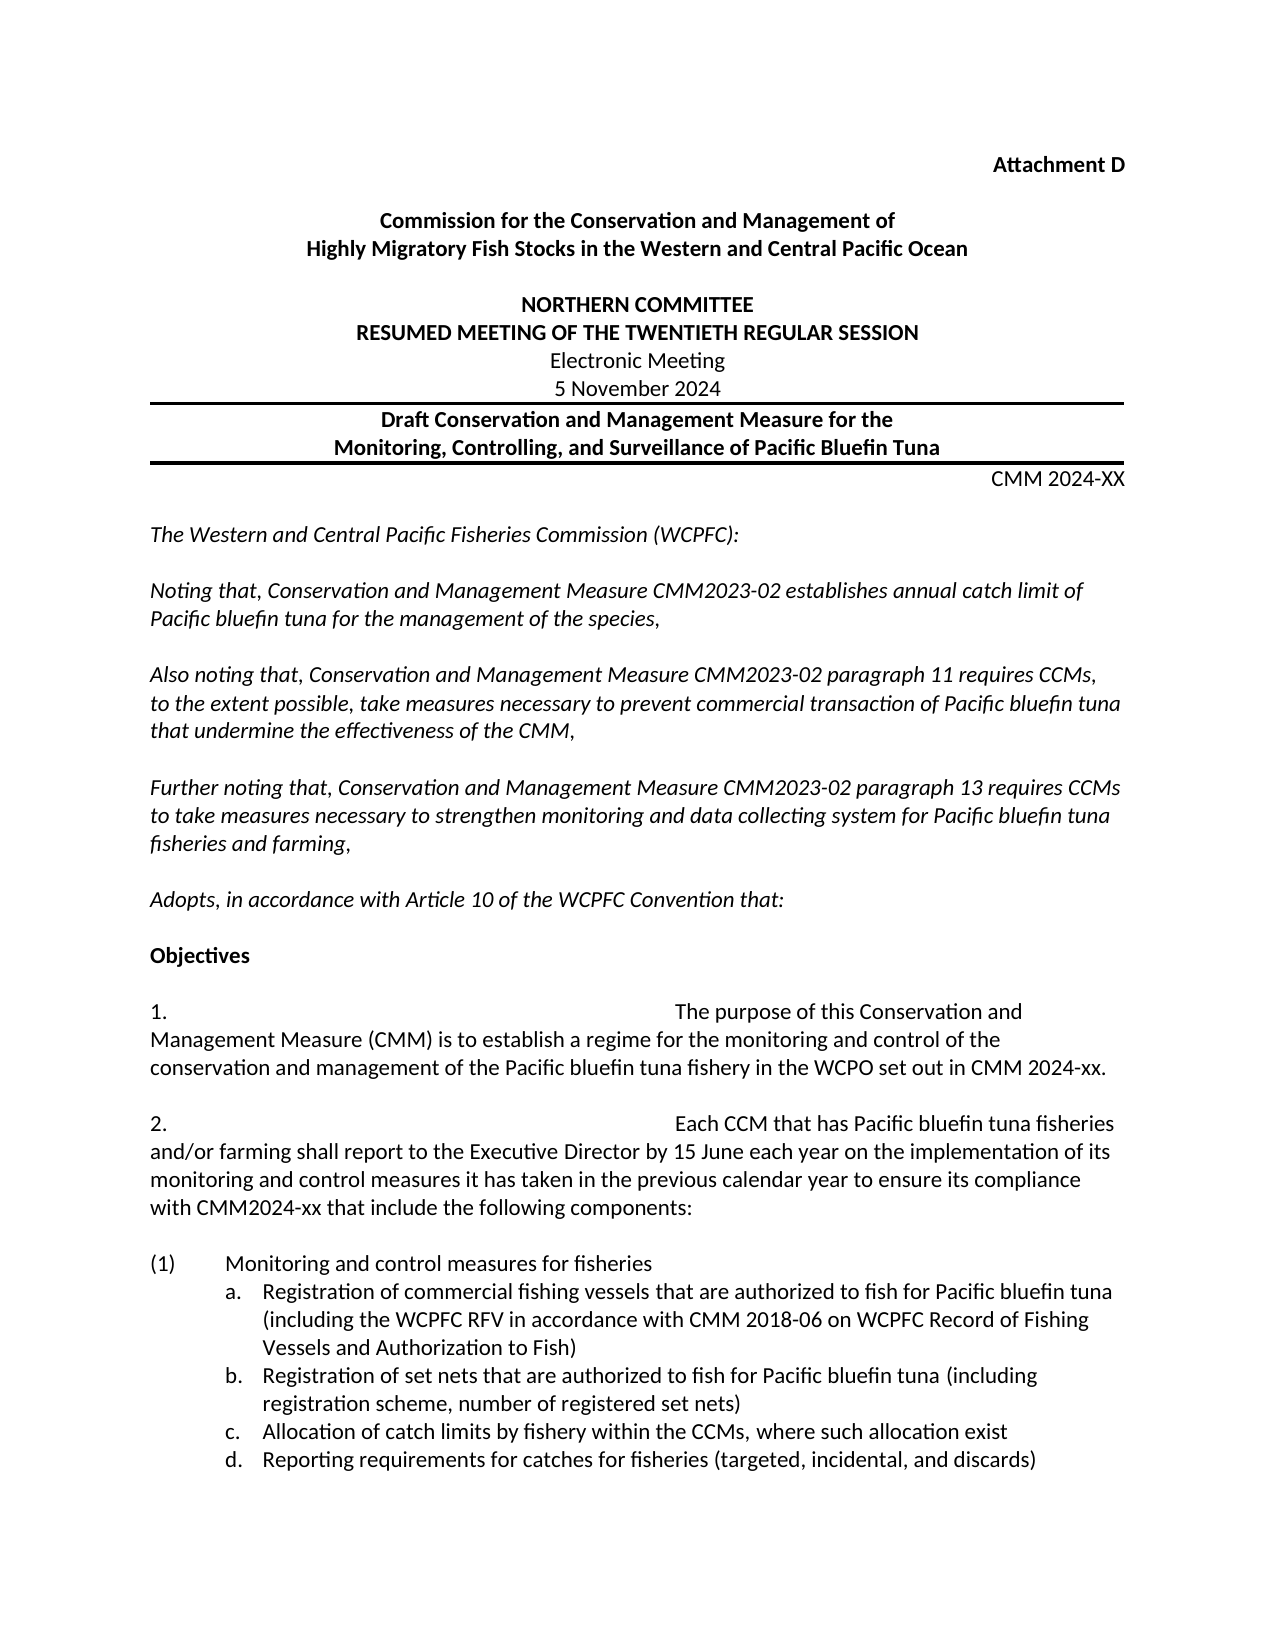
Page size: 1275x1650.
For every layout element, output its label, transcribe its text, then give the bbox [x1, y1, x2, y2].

text Objectives [150, 941, 1125, 969]
text Further noting that, Conservation and Management Measure CMM2023-02 paragraph 13 requires CCMs to take measures necessary to strengthen monitoring and data collecting system for Pacific bluefin tuna fisheries and farming, [150, 773, 1125, 857]
text CMM 2024-XX [150, 464, 1125, 492]
list Monitoring and control measures for fisheries [150, 1249, 1125, 1277]
text Also noting that, Conservation and Management Measure CMM2023-02 paragraph 11 requires CCMs, to the extent possible, take measures necessary to prevent commercial transaction of Pacific bluefin tuna that undermine the effectiveness of the CMM, [150, 661, 1125, 745]
title Electronic Meeting [150, 346, 1125, 374]
list Allocation of catch limits by fishery within the CCMs, where such allocation exist [225, 1417, 1125, 1445]
list The purpose of this Conservation and Management Measure (CMM) is to establish a regime for the monitoring and control of the conservation and management of the Pacific bluefin tuna fishery in the WCPO set out in CMM 2024-xx. [150, 997, 1125, 1081]
table_header Draft Conservation and Management Measure for the Monitoring, Controlling, and Surveillance of Pacific Bluefin Tuna [150, 405, 1124, 461]
text RESUMED MEETING OF THE TWENTIETH REGULAR SESSION [150, 318, 1125, 346]
text The Western and Central Pacific Fisheries Commission (WCPFC): [150, 521, 1125, 548]
list Registration of commercial fishing vessels that are authorized to fish for Pacific bluefin tuna (including the WCPFC RFV in accordance with CMM 2018-06 on WCPFC Record of Fishing Vessels and Authorization to Fish) [225, 1277, 1125, 1361]
text NORTHERN COMMITTEE [150, 290, 1125, 318]
list Registration of set nets that are authorized to fish for Pacific bluefin tuna (including registration scheme, number of registered set nets) [225, 1361, 1125, 1417]
text Highly Migratory Fish Stocks in the Western and Central Pacific Ocean [150, 234, 1125, 262]
text Adopts, in accordance with Article 10 of the WCPFC Convention that: [150, 885, 1125, 913]
text Attachment D [150, 150, 1125, 178]
list Each CCM that has Pacific bluefin tuna fisheries and/or farming shall report to the Executive Director by 15 June each year on the implementation of its monitoring and control measures it has taken in the previous calendar year to ensure its compliance with CMM2024-xx that include the following components: [150, 1109, 1125, 1221]
list Reporting requirements for catches for fisheries (targeted, incidental, and discards) [225, 1445, 1125, 1473]
text Commission for the Conservation and Management of [150, 206, 1125, 234]
text 5 November 2024 [150, 374, 1125, 402]
text Noting that, Conservation and Management Measure CMM2023-02 establishes annual catch limit of Pacific bluefin tuna for the management of the species, [150, 577, 1125, 633]
